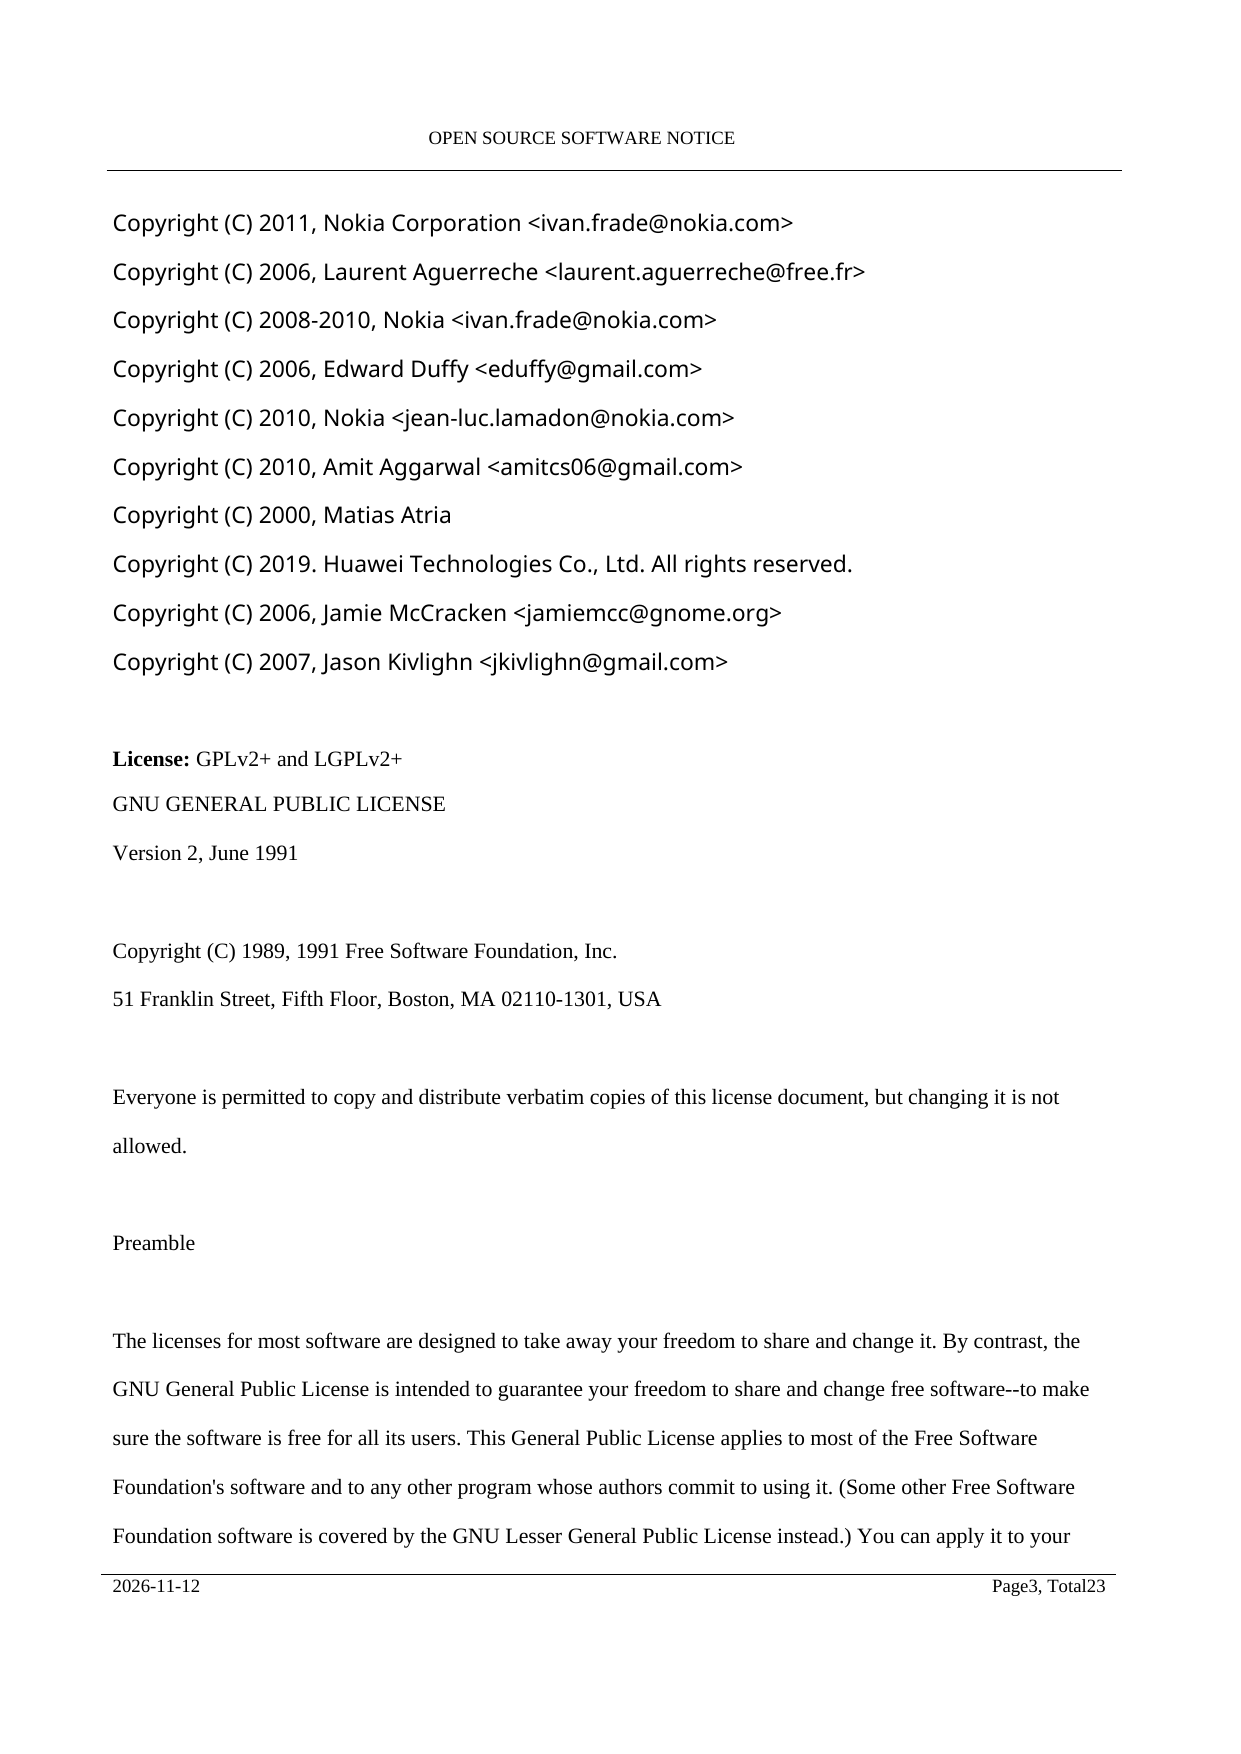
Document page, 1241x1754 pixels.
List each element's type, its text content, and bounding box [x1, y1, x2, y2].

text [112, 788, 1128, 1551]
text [112, 206, 1128, 726]
text License: GPLv2+ and LGPLv2+ [112, 743, 1128, 775]
